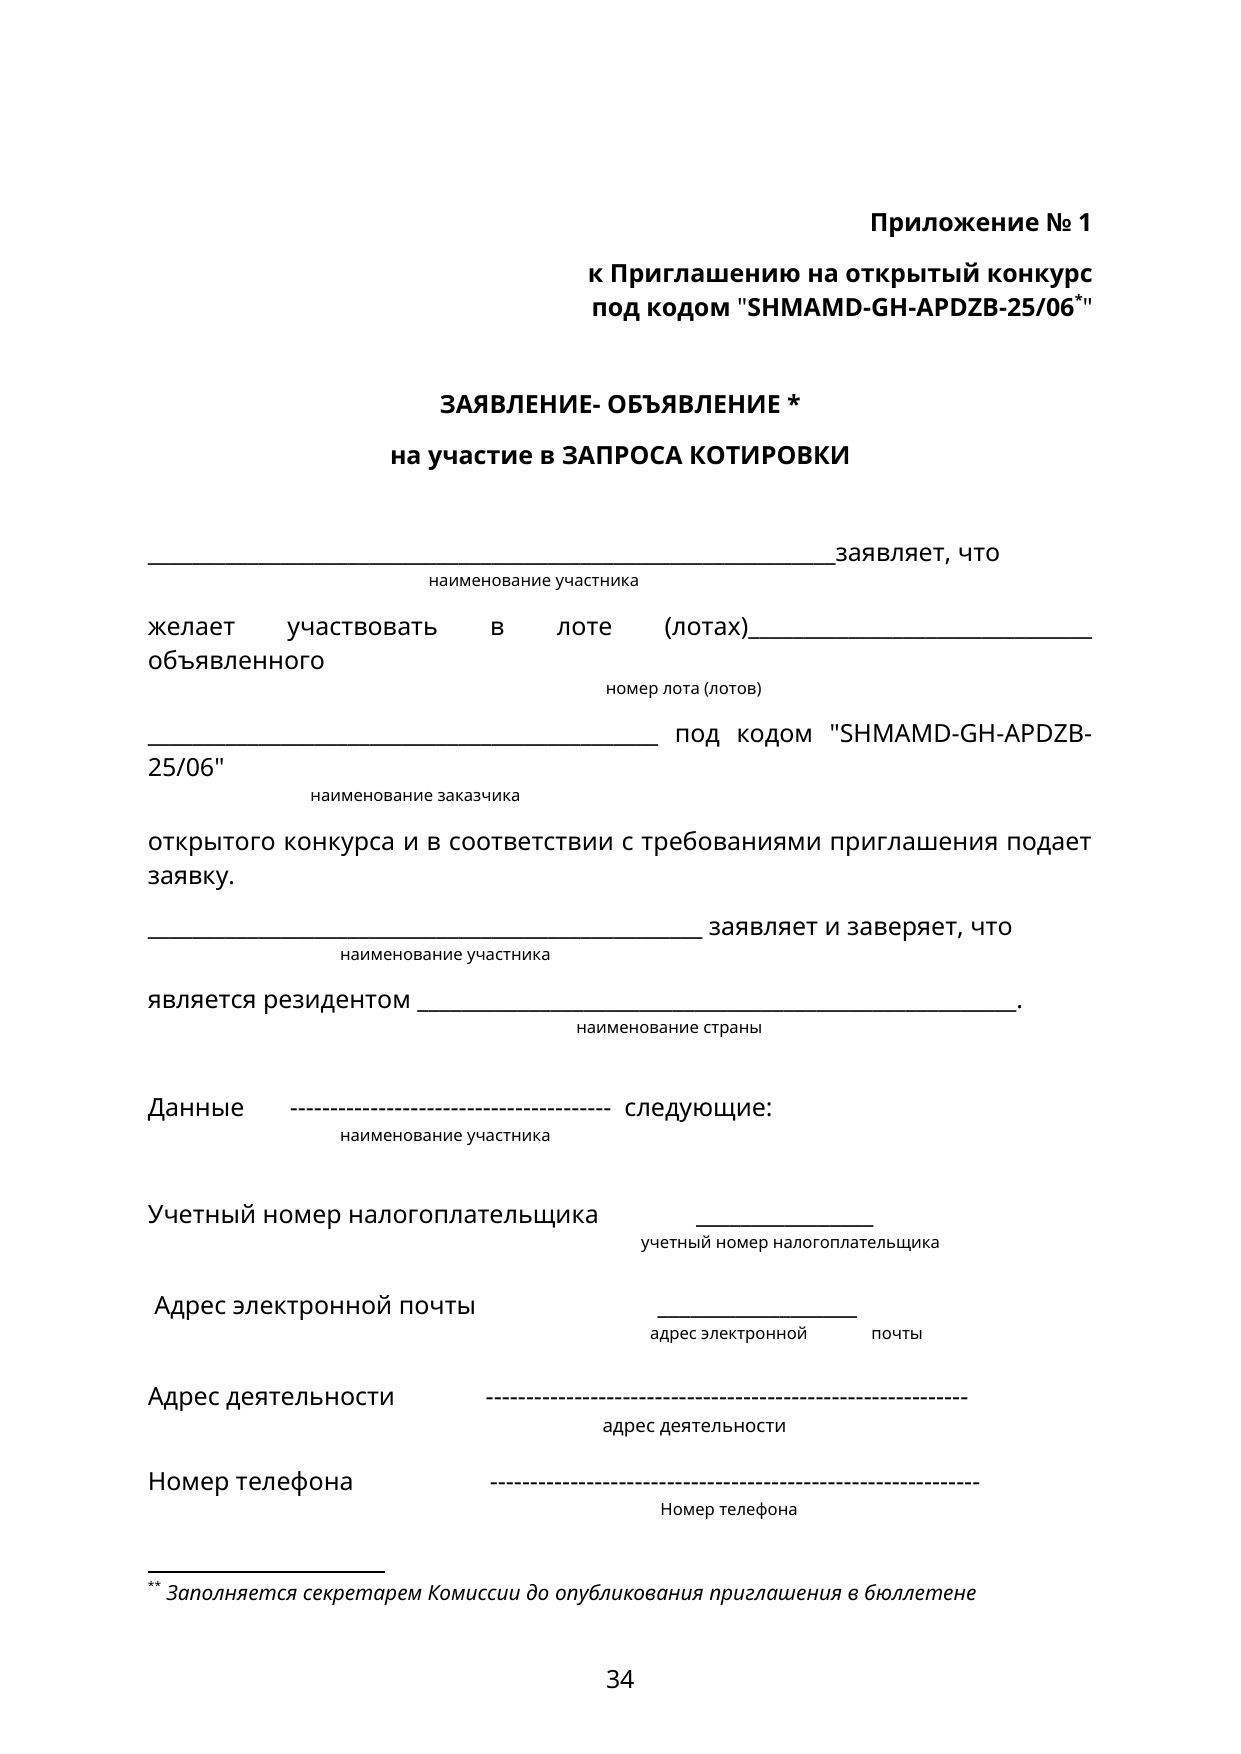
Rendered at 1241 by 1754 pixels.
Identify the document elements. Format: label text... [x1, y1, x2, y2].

text Данные ---------------------------------------- следующие: [148, 1089, 1092, 1123]
text наименование страны [576, 1016, 1092, 1038]
text желает участвовать в лоте (лотах)_______________________________ объявленного [148, 608, 1092, 677]
text ЗАЯВЛЕНИЕ- ОБЪЯВЛЕНИЕ * [148, 387, 1092, 421]
text наименование участника [340, 1123, 1092, 1146]
text ______________________________________________________________заявляет, что [148, 535, 1092, 569]
text номер лота (лотов) [606, 677, 1092, 699]
text наименование участника [340, 942, 1092, 965]
text Учетный номер налогоплательщика ________________ [148, 1197, 1092, 1231]
text Номер телефона ------------------------------------------------------------- [148, 1463, 1092, 1497]
text Адрес деятельности ------------------------------------------------------------ [148, 1378, 1092, 1412]
text Приложение № 1 [148, 205, 1092, 239]
text наименование заказчика [310, 784, 1092, 807]
text __________________________________________________ заявляет и заверяет, что [148, 908, 1092, 942]
text адрес деятельности [148, 1412, 1092, 1438]
text Номер телефона [517, 1497, 1092, 1520]
text к Приглашению на открытый конкурс под кодом "SHMAMD-GH-APDZB-25/06*" [148, 256, 1092, 324]
text является резидентом ______________________________________________________. [148, 982, 1092, 1016]
subtitle на участие в ЗАПРОСА КОТИРОВКИ [148, 438, 1092, 472]
text учетный номер налогоплательщика [576, 1231, 1092, 1253]
text Адрес электронной почты __________________ [148, 1287, 1092, 1322]
text наименование участника [428, 569, 1092, 592]
text открытого конкурса и в соответствии с требованиями приглашения подает заявку. [148, 823, 1092, 892]
text адрес электронной почты [502, 1322, 1092, 1344]
text ______________________________________________ под кодом "SHMAMD-GH-APDZB-25/06" [148, 716, 1092, 784]
